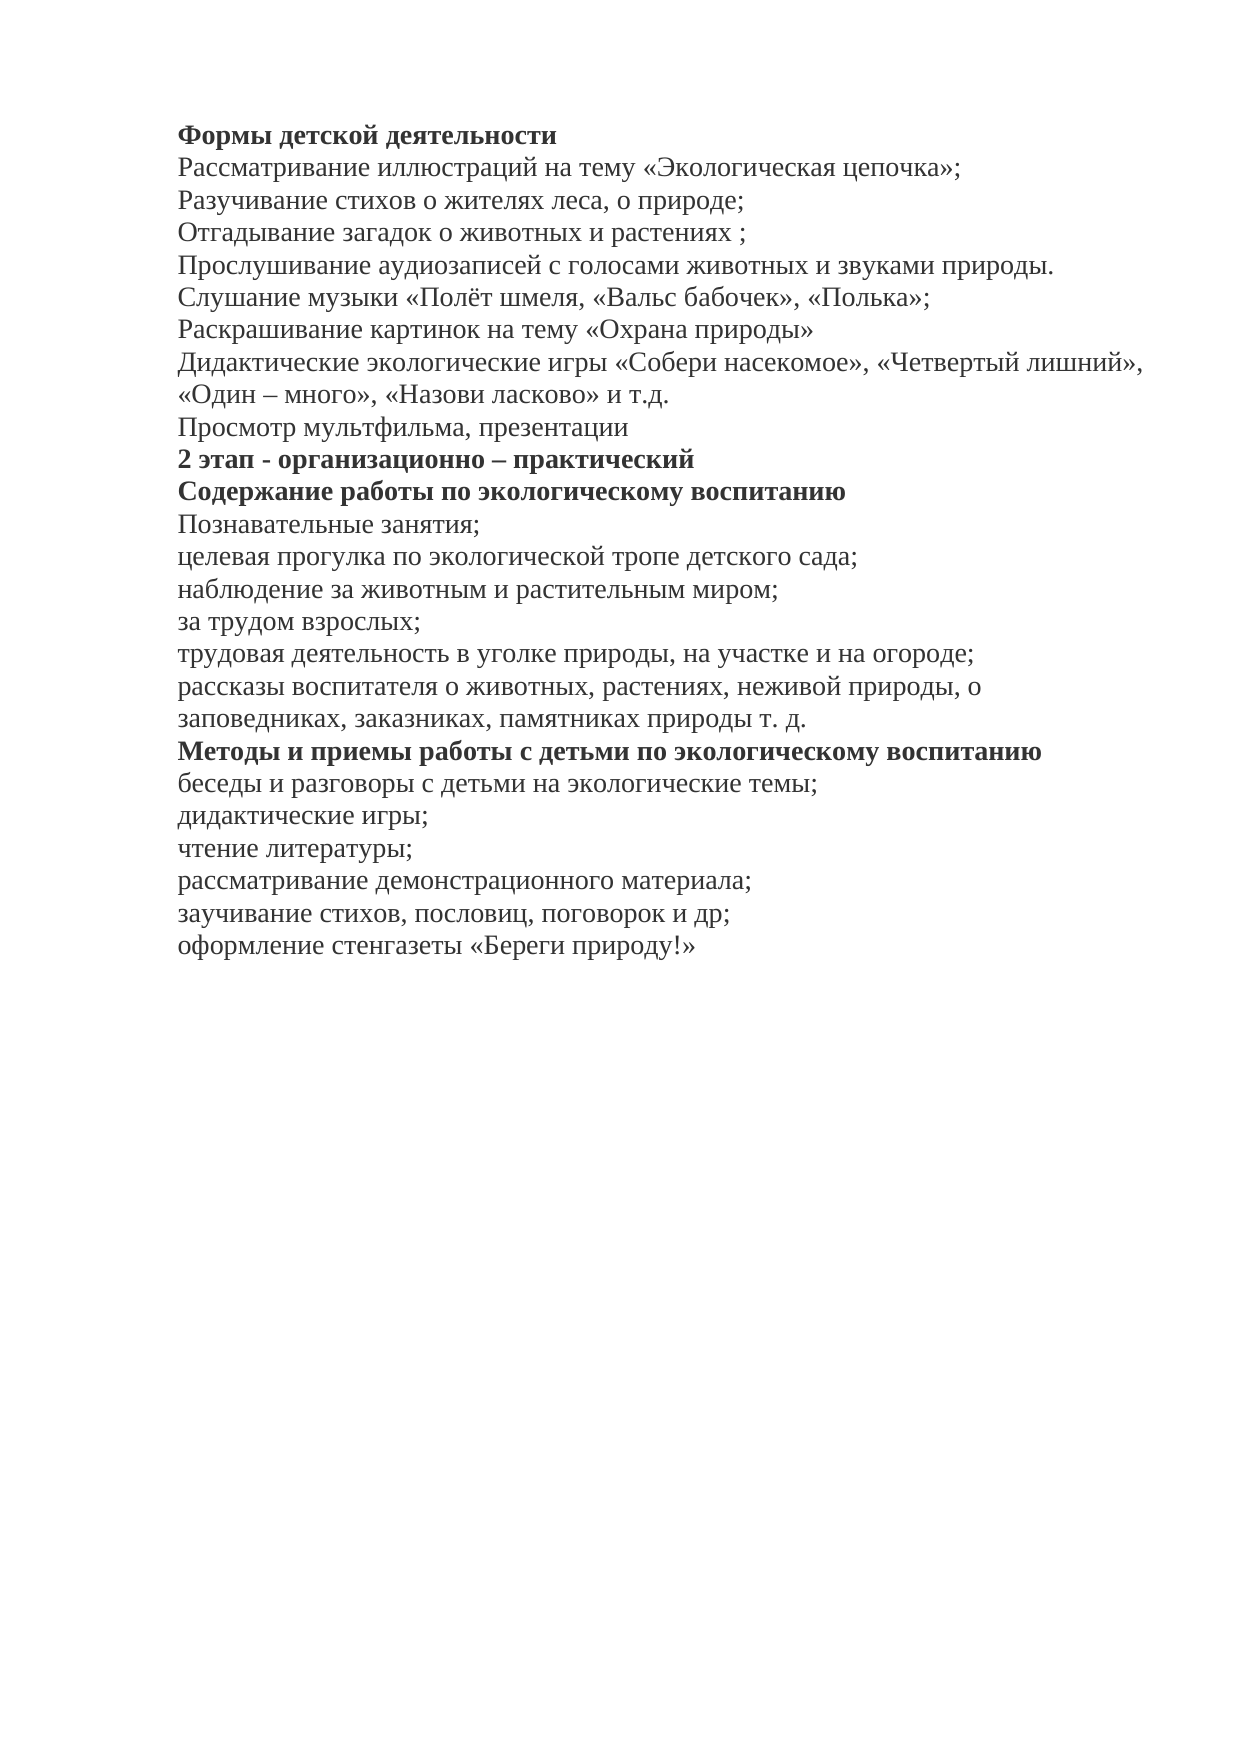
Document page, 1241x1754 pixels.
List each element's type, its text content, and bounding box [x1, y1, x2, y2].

text оформление стенгазеты «Береги природу!» [177, 928, 1152, 960]
text беседы и разговоры с детьми на экологические темы; [177, 766, 1152, 798]
text Слушание музыки «Полёт шмеля, «Вальс бабочек», «Полька»; [177, 280, 1152, 312]
text рассказы воспитателя о животных, растениях, неживой природы, о заповедниках, заказниках, памятниках природы т. д. [177, 669, 1152, 734]
text наблюдение за животным и растительным миром; [177, 572, 1152, 604]
text за трудом взрослых; [177, 604, 1152, 636]
text Методы и приемы работы с детьми по экологическому воспитанию [177, 734, 1152, 766]
text целевая прогулка по экологической тропе детского сада; [177, 539, 1152, 572]
text Формы детской деятельности [177, 118, 1152, 151]
text Содержание работы по экологическому воспитанию [177, 474, 1152, 507]
text Дидактические экологические игры «Собери насекомое», «Четвертый лишний», «Один – много», «Назови ласково» и т.д. [177, 345, 1152, 410]
text Познавательные занятия; [177, 507, 1152, 539]
text Рассматривание иллюстраций на тему «Экологическая цепочка»; [177, 151, 1152, 183]
text заучивание стихов, пословиц, поговорок и др; [177, 896, 1152, 928]
text Разучивание стихов о жителях леса, о природе; [177, 183, 1152, 215]
text рассматривание демонстрационного материала; [177, 863, 1152, 896]
text Раскрашивание картинок на тему «Охрана природы» [177, 312, 1152, 345]
text чтение литературы; [177, 831, 1152, 863]
text Прослушивание аудиозаписей с голосами животных и звуками природы. [177, 248, 1152, 280]
text трудовая деятельность в уголке природы, на участке и на огороде; [177, 636, 1152, 669]
text дидактические игры; [177, 798, 1152, 831]
text 2 этап - организационно – практический [177, 442, 1152, 474]
text Просмотр мультфильма, презентации [177, 410, 1152, 442]
text Отгадывание загадок о животных и растениях ; [177, 215, 1152, 248]
